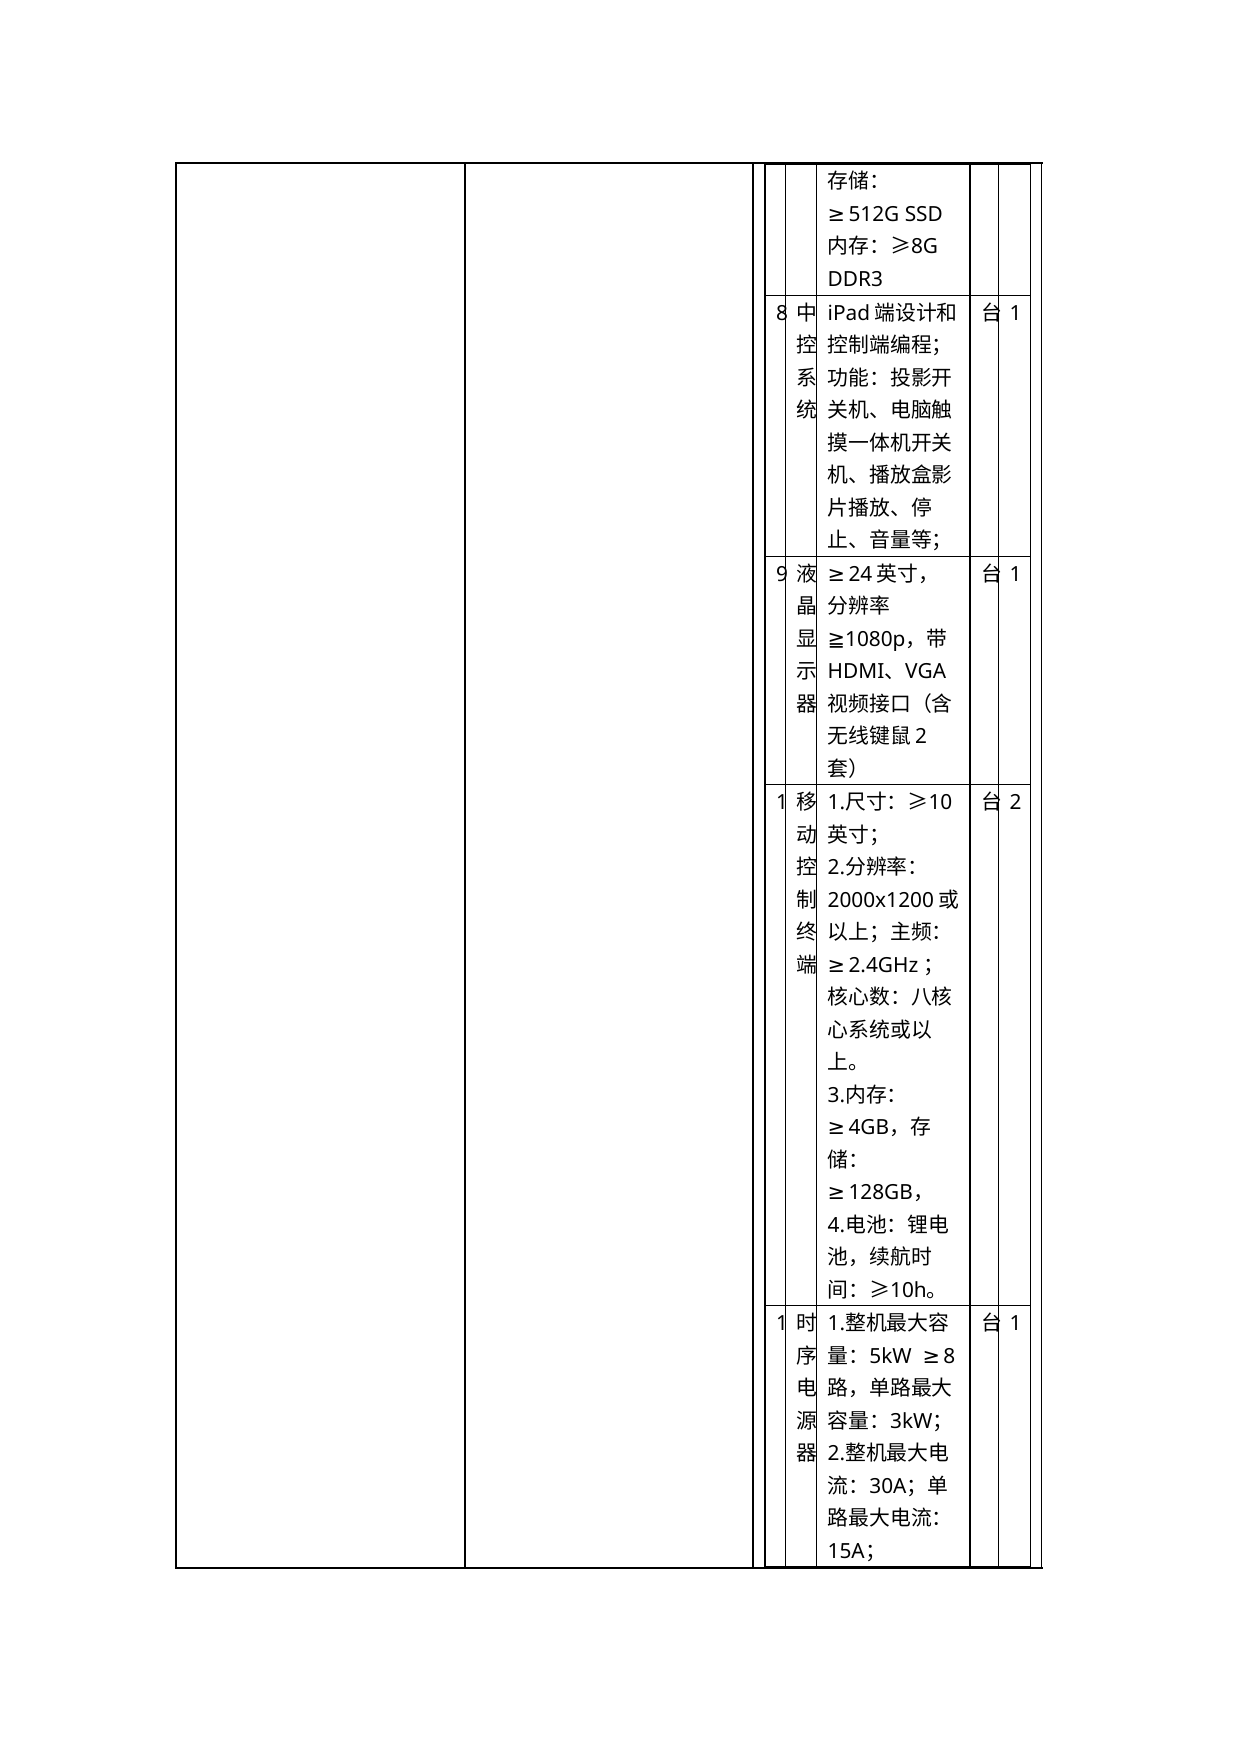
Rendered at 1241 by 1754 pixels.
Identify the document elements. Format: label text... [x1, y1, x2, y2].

table_cell [817, 165, 969, 295]
table_cell [754, 164, 764, 1567]
table_cell [971, 557, 998, 784]
table_cell [999, 296, 1030, 556]
table_cell [817, 785, 969, 1305]
table_cell [971, 785, 998, 1305]
table_cell 1 [466, 164, 752, 1567]
table_cell [786, 557, 816, 784]
table_cell [971, 1306, 998, 1566]
table_cell [817, 557, 969, 784]
table_cell [999, 557, 1030, 784]
table_cell [1031, 164, 1041, 1567]
table_cell [999, 1306, 1030, 1566]
table_cell [177, 164, 464, 1567]
table_cell [986, 314, 996, 319]
table_cell [999, 165, 1030, 295]
table_cell [786, 785, 816, 1305]
table_cell [986, 1324, 996, 1329]
table_cell [986, 575, 996, 580]
table_cell [817, 1306, 969, 1566]
table_cell [817, 296, 969, 556]
table_cell [786, 1306, 816, 1566]
table_cell [766, 785, 785, 1305]
table_cell [786, 165, 816, 295]
table_cell [766, 296, 785, 556]
table_cell [766, 165, 785, 295]
table_cell [971, 165, 998, 295]
table_cell [766, 1306, 785, 1566]
table_cell [999, 785, 1030, 1305]
table_cell [971, 296, 998, 556]
table_cell [786, 296, 816, 556]
table_cell [766, 557, 785, 784]
